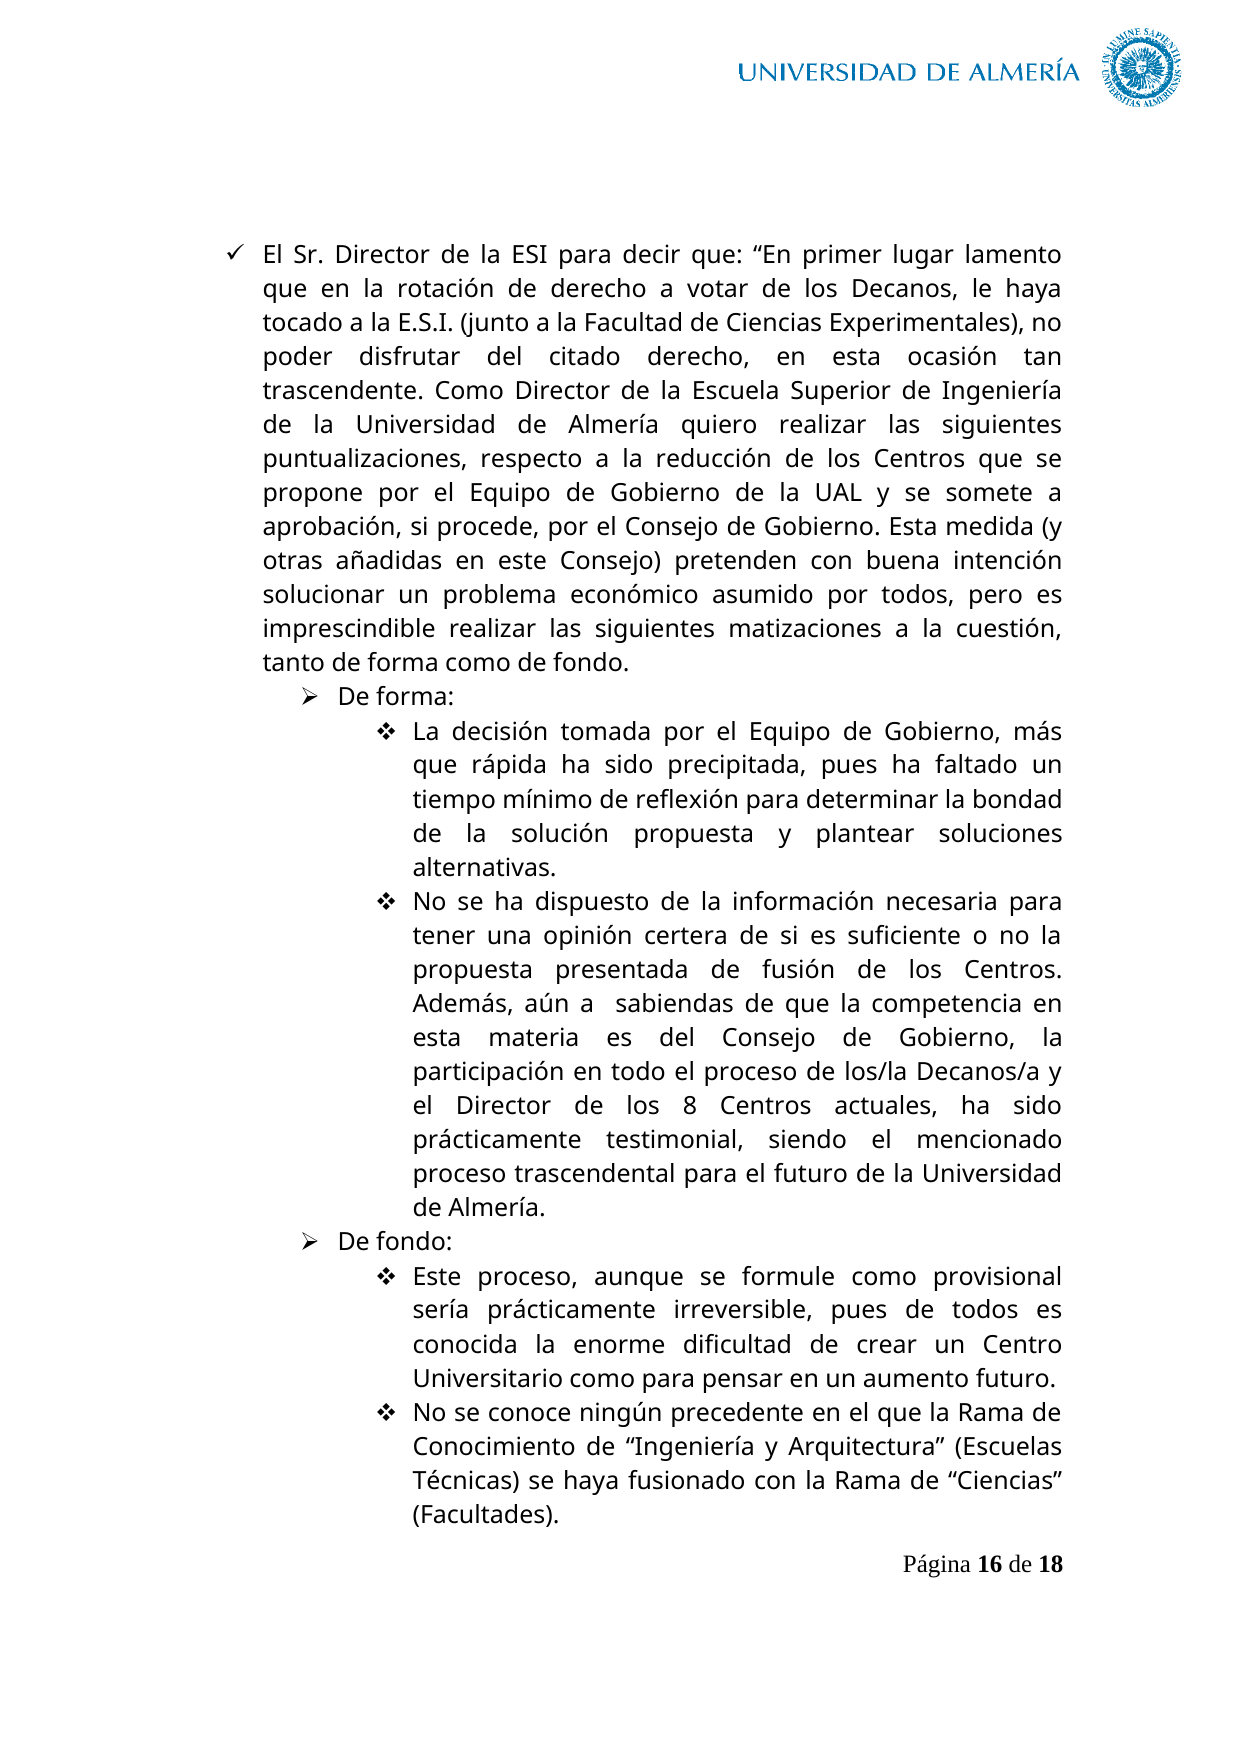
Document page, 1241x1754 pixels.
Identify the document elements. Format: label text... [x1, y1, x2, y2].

picture [1135, 98, 1156, 107]
picture [739, 28, 1182, 107]
list La decisión tomada por el Equipo de Gobierno, más que rápida ha sido precipitada, pues ha faltado un tiempo mínimo de reflexión para determinar la bondad de la solución propuesta y plantear soluciones alternativas. [375, 713, 1063, 883]
picture [1116, 43, 1157, 74]
picture [1120, 76, 1128, 85]
picture [1128, 87, 1136, 92]
list Este proceso, aunque se formule como provisional sería prácticamente irreversible, pues de todos es conocida la enorme dificultad de crear un Centro Universitario como para pensar en un aumento futuro. [375, 1258, 1063, 1394]
picture [1146, 73, 1155, 82]
list No se ha dispuesto de la información necesaria para tener una opinión certera de si es suficiente o no la propuesta presentada de fusión de los Centros. Además, aún a sabiendas de que la competencia en esta materia es del Consejo de Gobierno, la participación en todo el proceso de los/la Decanos/a y el Director de los 8 Centros actuales, ha sido prácticamente testimonial, siendo el mencionado proceso trascendental para el futuro de la Universidad de Almería. [375, 883, 1063, 1224]
list No se conoce ningún precedente en el que la Rama de Conocimiento de “Ingeniería y Arquitectura” (Escuelas Técnicas) se haya fusionado con la Rama de “Ciencias” (Facultades). [375, 1394, 1063, 1531]
picture [1150, 55, 1167, 90]
list De forma: [300, 679, 1063, 713]
picture [1171, 71, 1176, 83]
picture [1137, 88, 1153, 94]
picture [1137, 59, 1146, 73]
list De fondo: [300, 1224, 1063, 1258]
list El Sr. Director de la ESI para decir que: “En primer lugar lamento que en la rotación de derecho a votar de los Decanos, le haya tocado a la E.S.I. (junto a la Facultad de Ciencias Experimentales), no poder disfrutar del citado derecho, en esta ocasión tan trascendente. Como Director de la Escuela Superior de Ingeniería de la Universidad de Almería quiero realizar las siguientes puntualizaciones, respecto a la reducción de los Centros que se propone por el Equipo de Gobierno de la UAL y se somete a aprobación, si procede, por el Consejo de Gobierno. Esta medida (y otras añadidas en este Consejo) pretenden con buena intención solucionar un problema económico asumido por todos, pero es imprescindible realizar las siguientes matizaciones a la cuestión, tanto de forma como de fondo. [225, 236, 1063, 679]
picture [1152, 78, 1182, 107]
